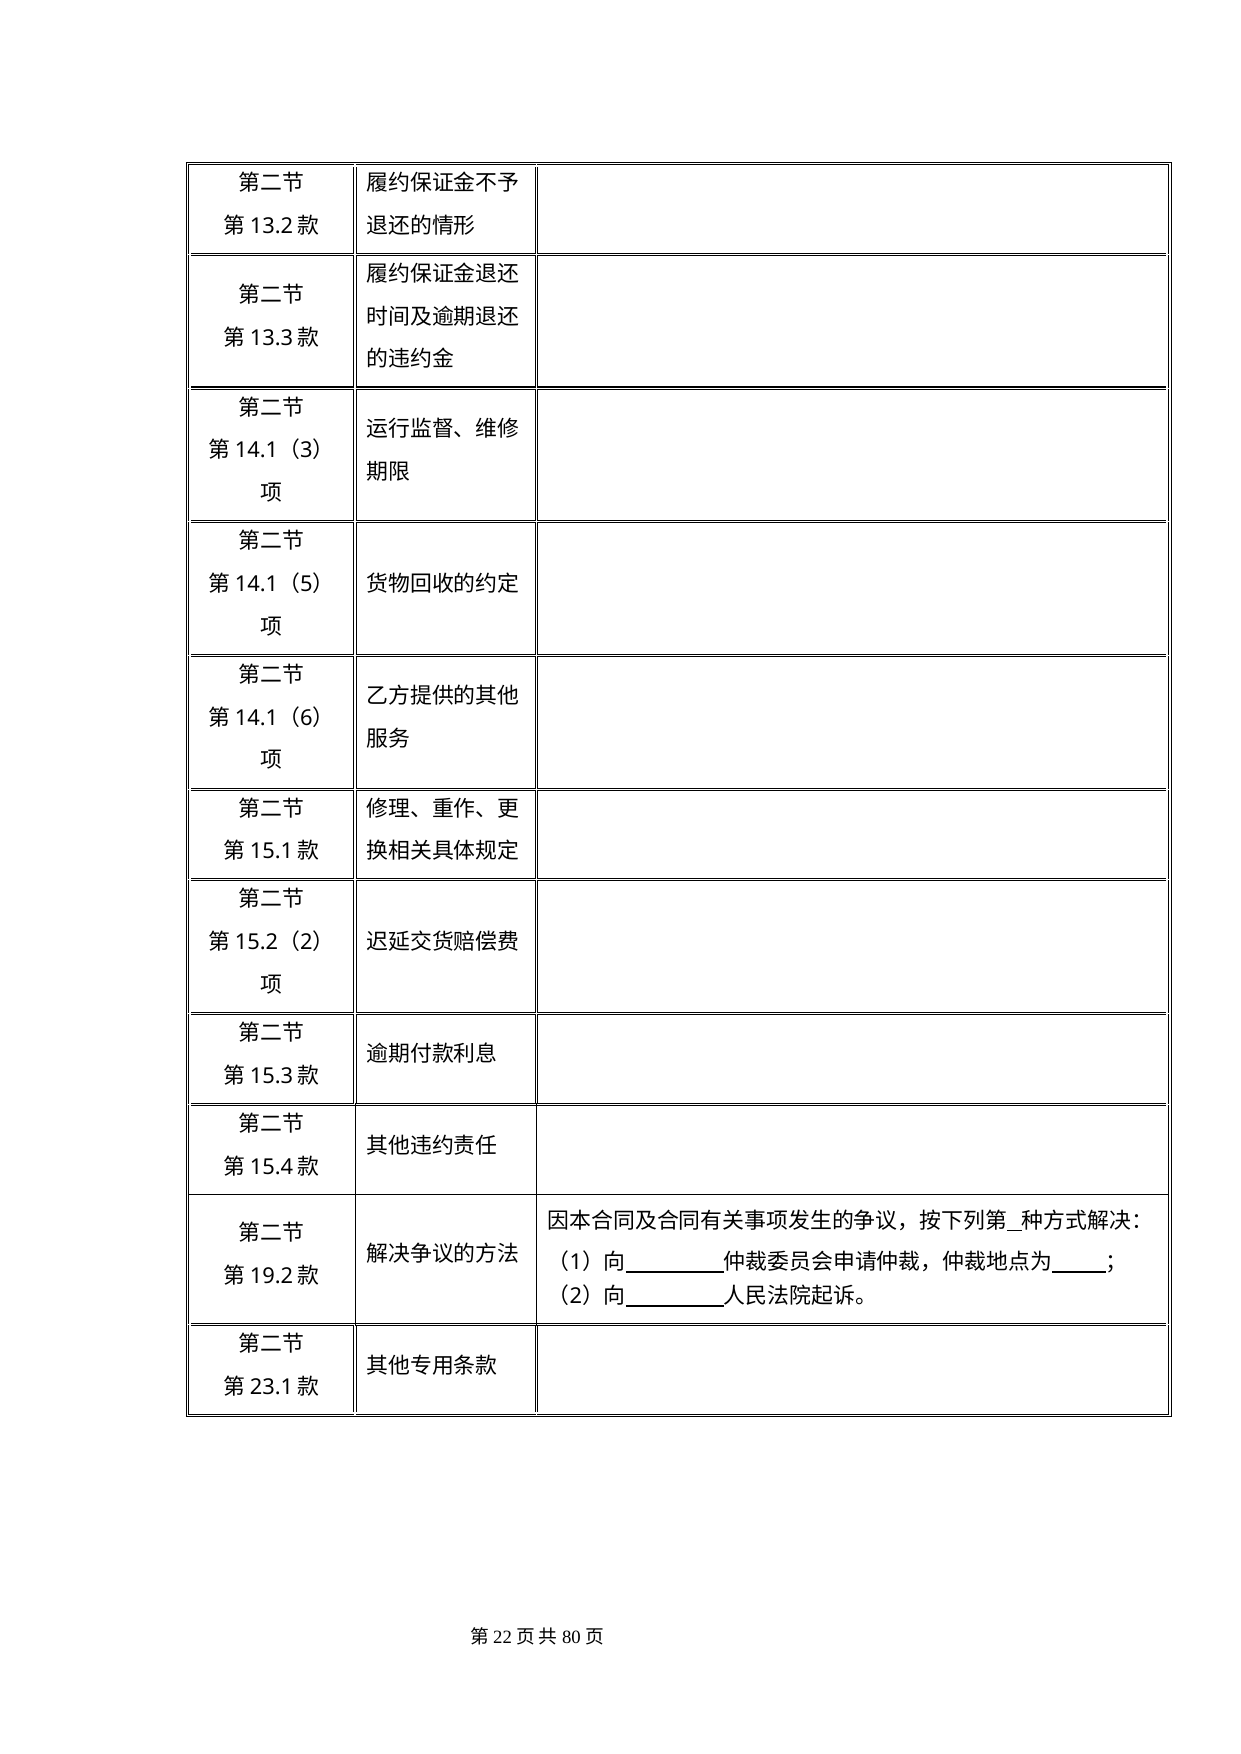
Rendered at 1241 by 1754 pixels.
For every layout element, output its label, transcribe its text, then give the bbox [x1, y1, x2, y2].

table_cell 第二节 第13.3款 [188, 253, 355, 386]
table_cell 第二节 第15.1款 [189, 788, 353, 878]
table_cell 迟延交货赔偿费 [357, 881, 535, 1012]
table_cell [538, 654, 1168, 787]
table_cell 第二节 第13.2款 [188, 163, 355, 253]
table_cell [536, 1012, 1170, 1103]
table_cell 第二节 第15.2（2）项 [188, 878, 355, 1012]
table_cell 运行监督、维修期限 [357, 390, 535, 520]
table_cell 乙方提供的其他服务 [357, 657, 535, 787]
table_cell 第二节 第15.4款 [188, 1103, 355, 1194]
table_cell 第二节 第23.1款 [188, 1323, 355, 1414]
table_cell [538, 386, 1168, 520]
table_cell [536, 1323, 1170, 1414]
table_cell [536, 165, 1168, 253]
table_cell 修理、重作、更换相关具体规定 [357, 791, 535, 878]
table_cell 逾期付款利息 [357, 1015, 535, 1103]
table_cell 货物回收的约定 [357, 523, 535, 654]
table_cell [536, 878, 1170, 1012]
table_cell 第二节 第15.3款 [188, 1012, 355, 1103]
table_cell 履约保证金退还时间及逾期退还的违约金 [357, 256, 535, 386]
table_cell [538, 788, 1168, 878]
table_cell 第二节 第14.1（5）项 [188, 520, 355, 654]
table_cell 履约保证金不予退还的情形 [355, 165, 536, 253]
table_cell [536, 253, 1170, 386]
table_cell 因本合同及合同有关事项发生的争议，按下列第 种方式解决： （1）向 仲裁委员会申请仲裁，仲裁地点为 ； （2）向 人民法院起诉。 [537, 1195, 1168, 1323]
table_cell 解决争议的方法 [356, 1195, 536, 1323]
table_cell 其他专用条款 [355, 1326, 536, 1414]
table_cell 第二节 第14.1（3）项 [189, 386, 353, 520]
table_cell [536, 520, 1170, 654]
table_cell 第二节 第14.1（6）项 [189, 654, 353, 787]
table_cell [537, 1103, 1170, 1194]
table_cell 第二节 第19.2款 [189, 1195, 355, 1323]
table_cell 其他违约责任 [356, 1106, 536, 1194]
